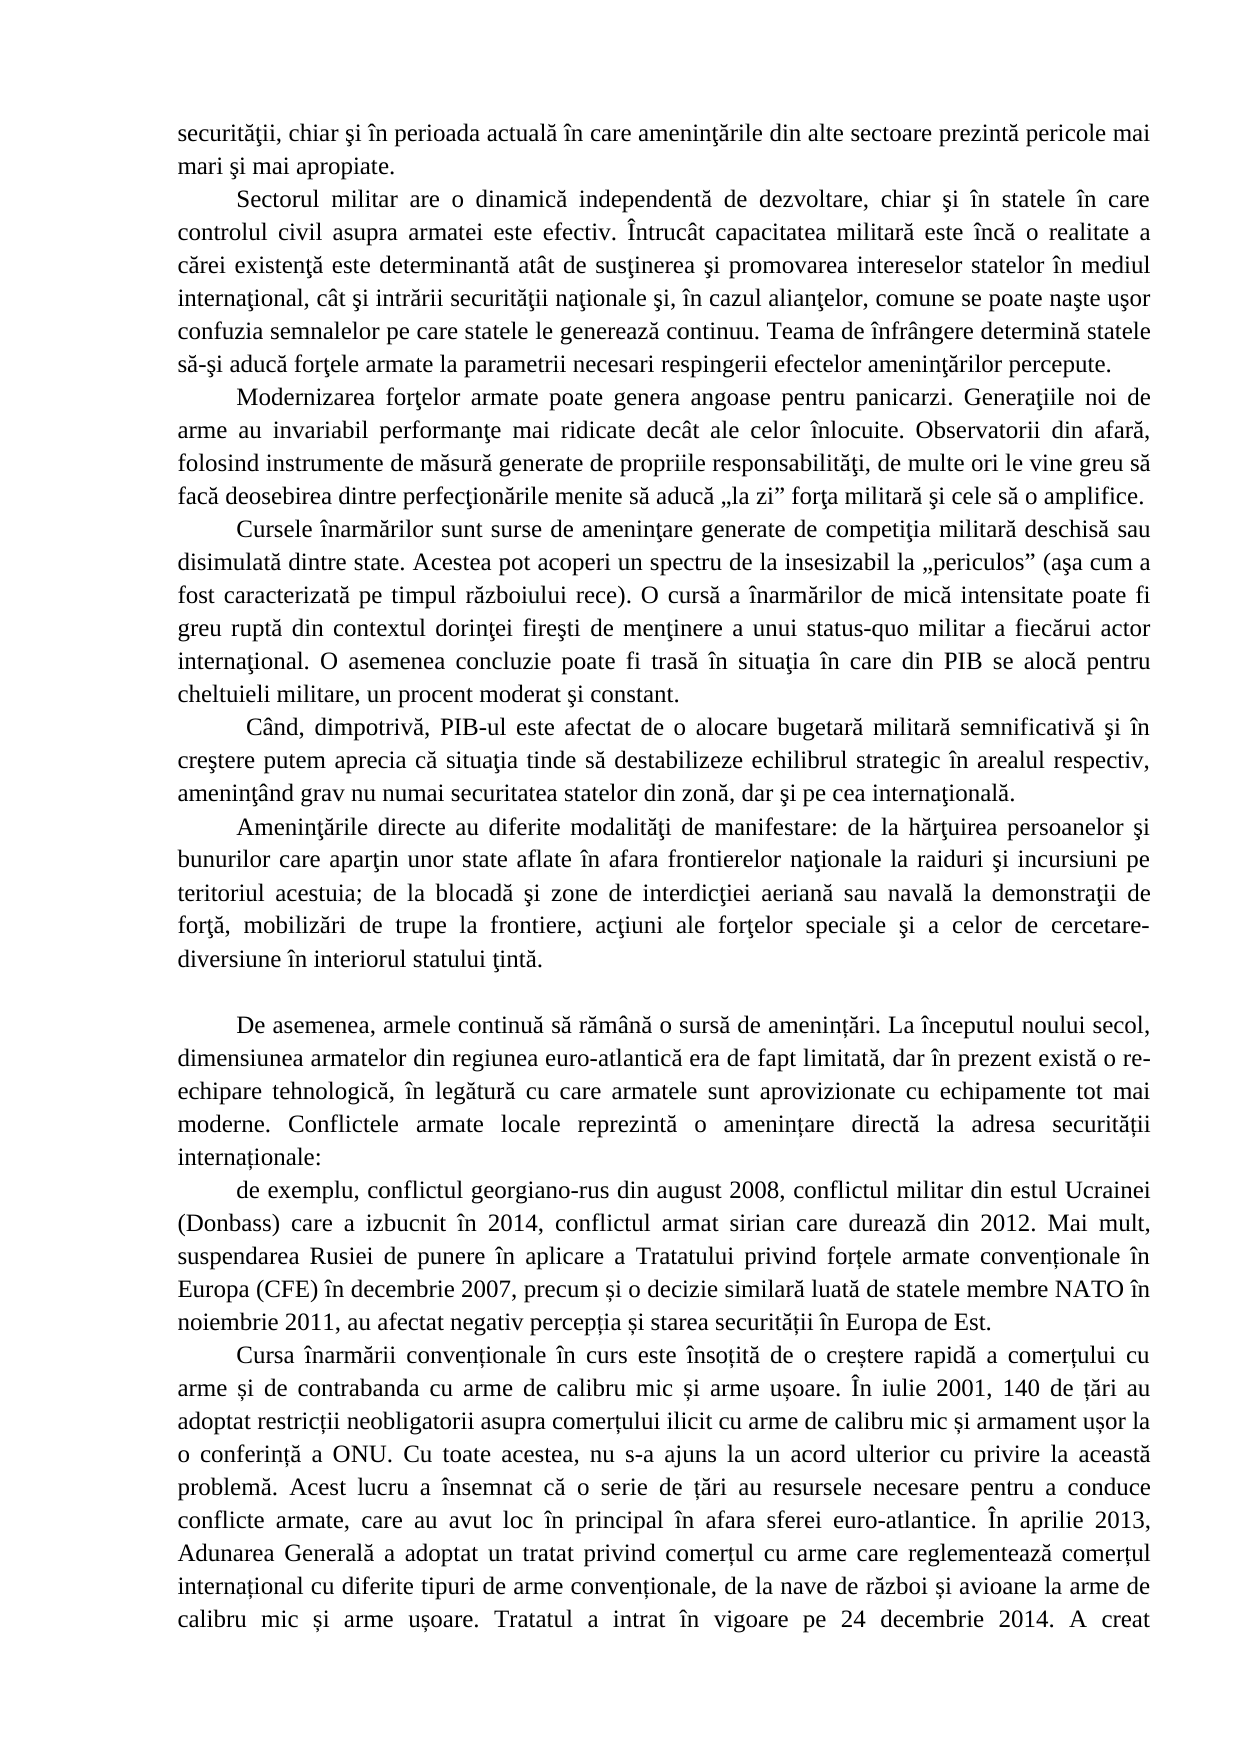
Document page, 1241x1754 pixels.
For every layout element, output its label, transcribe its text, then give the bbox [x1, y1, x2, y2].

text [177, 118, 1152, 180]
text Când, dimpotrivă, PIB-ul este afectat de o alocare bugetară militară semnificativă şi în creştere putem aprecia că situaţia tinde să destabilizeze echilibrul strategic în arealul respectiv, ameninţând grav nu numai securitatea statelor din zonă, dar şi pe cea internaţională. [177, 712, 1152, 807]
text Ameninţările directe au diferite modalităţi de manifestare: de la hărţuirea persoanelor şi bunurilor care aparţin unor state aflate în afara frontierelor naţionale la raiduri şi incursiuni pe teritoriul acestuia; de la blocadă şi zone de interdicţiei aeriană sau navală la demonstraţii de forţă, mobilizări de trupe la frontiere, acţiuni ale forţelor speciale şi a celor de cercetare-diversiune în interiorul statului ţintă. [177, 812, 1152, 972]
text Cursele înarmărilor sunt surse de ameninţare generate de competiţia militară deschisă sau disimulată dintre state. Acestea pot acoperi un spectru de la insesizabil la „periculos” (aşa cum a fost caracterizată pe timpul războiului rece). O cursă a înarmărilor de mică intensitate poate fi greu ruptă din contextul dorinţei fireşti de menţinere a unui status-quo militar a fiecărui actor internaţional. O asemenea concluzie poate fi trasă în situaţia în care din PIB se alocă pentru cheltuieli militare, un procent moderat şi constant. [177, 514, 1152, 708]
text Modernizarea forţelor armate poate genera angoase pentru panicarzi. Generaţiile noi de arme au invariabil performanţe mai ridicate decât ale celor înlocuite. Observatorii din afară, folosind instrumente de măsură generate de propriile responsabilităţi, de multe ori le vine greu să facă deosebirea dintre perfecţionările menite să aducă „la zi” forţa militară şi cele să o amplifice. [177, 382, 1152, 510]
text de exemplu, conflictul georgiano-rus din august 2008, conflictul militar din estul Ucrainei (Donbass) care a izbucnit în 2014, conflictul armat sirian care durează din 2012. Mai mult, suspendarea Rusiei de punere în aplicare a Tratatului privind forțele armate convenționale în Europa (CFE) în decembrie 2007, precum și o decizie similară luată de statele membre NATO în noiembrie 2011, au afectat negativ percepția și starea securității în Europa de Est. [177, 1175, 1152, 1336]
text De asemenea, armele continuă să rămână o sursă de amenințări. La începutul noului secol, dimensiunea armatelor din regiunea euro-atlantică era de fapt limitată, dar în prezent există o re-echipare tehnologică, în legătură cu care armatele sunt aprovizionate cu echipamente tot mai moderne. Conflictele armate locale reprezintă o amenințare directă la adresa securității internaționale: [177, 1010, 1152, 1171]
text Sectorul militar are o dinamică independentă de dezvoltare, chiar şi în statele în care controlul civil asupra armatei este efectiv. Întrucât capacitatea militară este încă o realitate a cărei existenţă este determinantă atât de susţinerea şi promovarea intereselor statelor în mediul internaţional, cât şi intrării securităţii naţionale şi, în cazul alianţelor, comune se poate naşte uşor confuzia semnalelor pe care statele le generează continuu. Teama de înfrângere determină statele să-şi aducă forţele armate la parametrii necesari respingerii efectelor ameninţărilor percepute. [177, 184, 1152, 378]
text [177, 1340, 1152, 1633]
